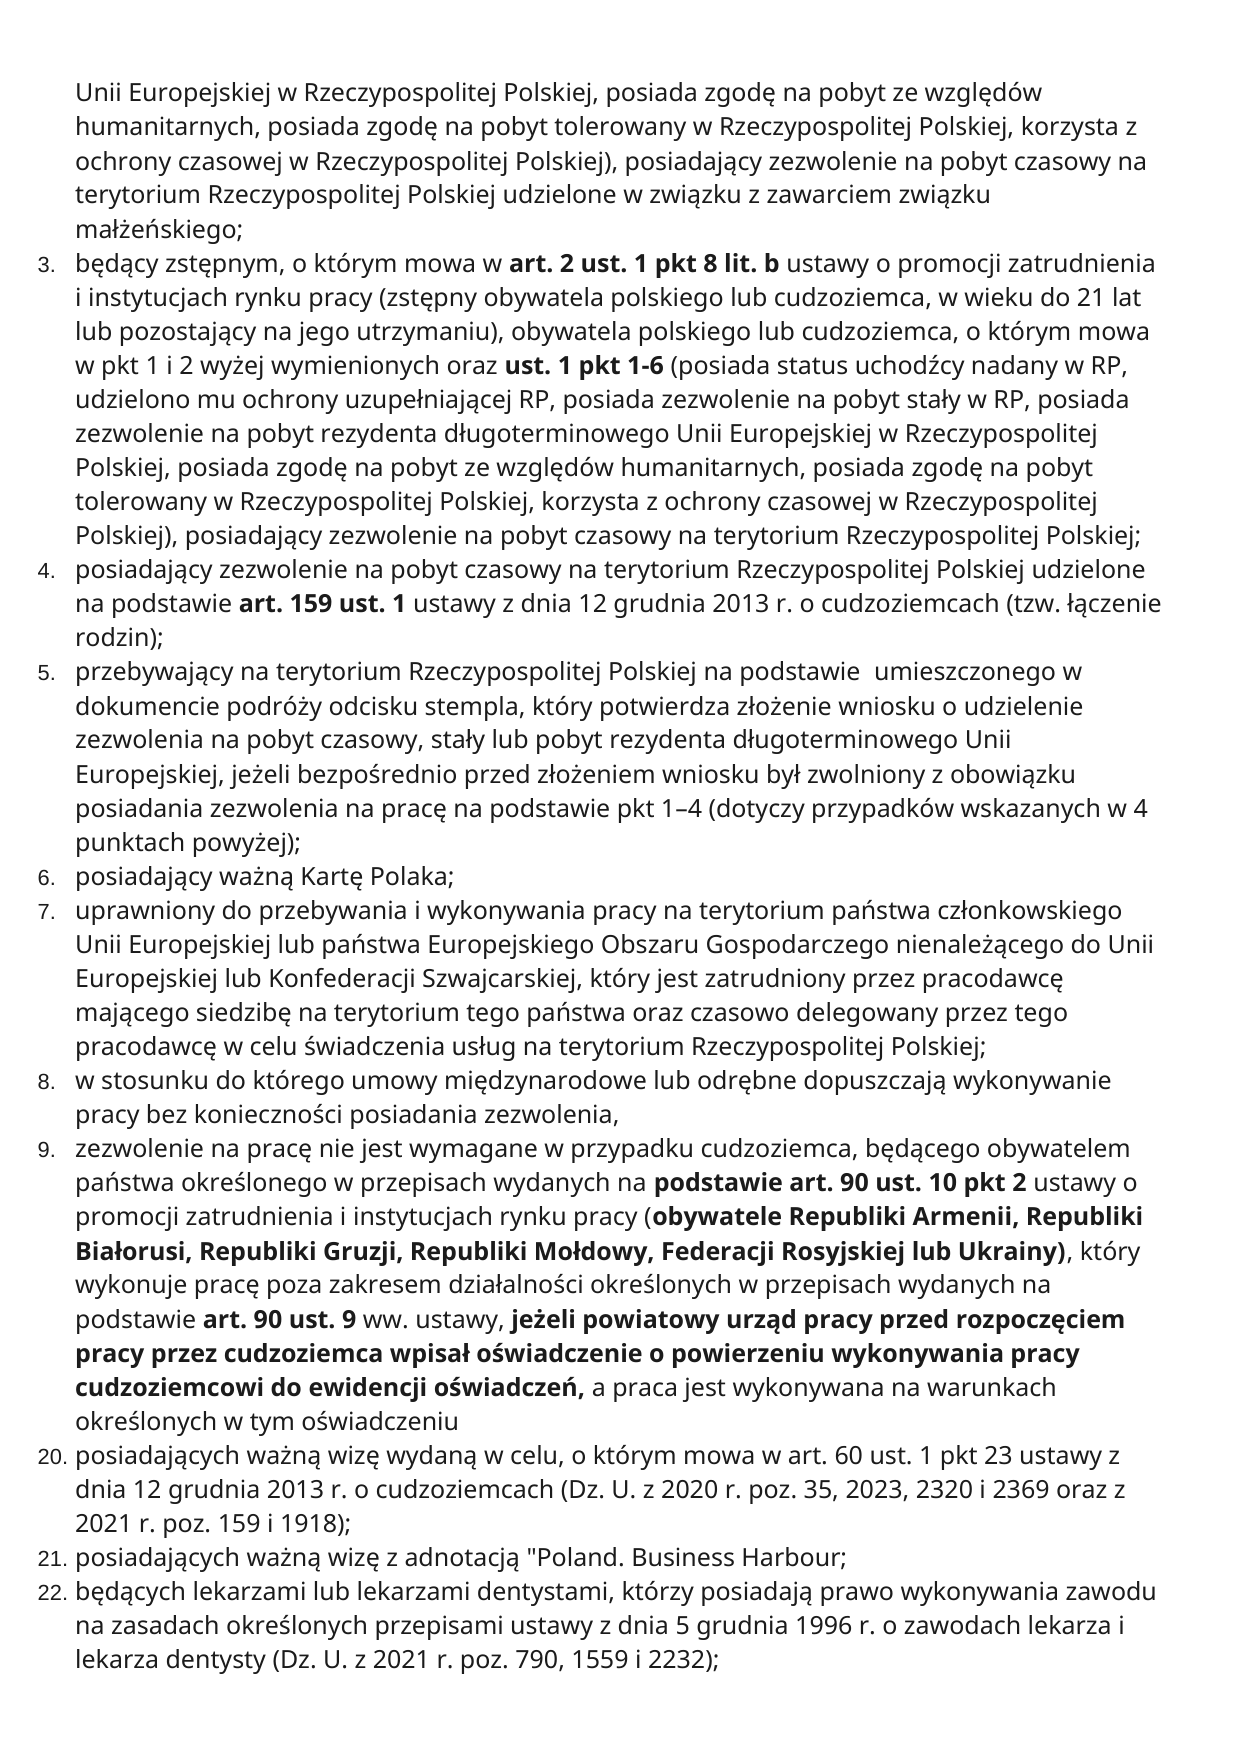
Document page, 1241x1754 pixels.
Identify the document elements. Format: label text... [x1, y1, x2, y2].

list zezwolenie na pracę nie jest wymagane w przypadku cudzoziemca, będącego obywatelem państwa określonego w przepisach wydanych na podstawie art. 90 ust. 10 pkt 2 ustawy o promocji zatrudnienia i instytucjach rynku pracy (obywatele Republiki Armenii, Republiki Białorusi, Republiki Gruzji, Republiki Mołdowy, Federacji Rosyjskiej lub Ukrainy), który wykonuje pracę poza zakresem działalności określonych w przepisach wydanych na podstawie art. 90 ust. 9 ww. ustawy, jeżeli powiatowy urząd pracy przed rozpoczęciem pracy przez cudzoziemca wpisał oświadczenie o powierzeniu wykonywania pracy cudzoziemcowi do ewidencji oświadczeń, a praca jest wykonywana na warunkach określonych w tym oświadczeniu [37, 1131, 1165, 1437]
list będących lekarzami lub lekarzami dentystami, którzy posiadają prawo wykonywania zawodu na zasadach określonych przepisami ustawy z dnia 5 grudnia 1996 r. o zawodach lekarza i lekarza dentysty (Dz. U. z 2021 r. poz. 790, 1559 i 2232); [37, 1574, 1165, 1676]
list posiadających ważną wizę z adnotacją "Poland. Business Harbour; [37, 1540, 1165, 1574]
list posiadający ważną Kartę Polaka; [37, 858, 1165, 892]
list przebywający na terytorium Rzeczypospolitej Polskiej na podstawie umieszczonego w dokumencie podróży odcisku stempla, który potwierdza złożenie wniosku o udzielenie zezwolenia na pobyt czasowy, stały lub pobyt rezydenta długoterminowego Unii Europejskiej, jeżeli bezpośrednio przed złożeniem wniosku był zwolniony z obowiązku posiadania zezwolenia na pracę na podstawie pkt 1–4 (dotyczy przypadków wskazanych w 4 punktach powyżej); [37, 654, 1165, 858]
list będący zstępnym, o którym mowa w art. 2 ust. 1 pkt 8 lit. b ustawy o promocji zatrudnienia i instytucjach rynku pracy (zstępny obywatela polskiego lub cudzoziemca, w wieku do 21 lat lub pozostający na jego utrzymaniu), obywatela polskiego lub cudzoziemca, o którym mowa w pkt 1 i 2 wyżej wymienionych oraz ust. 1 pkt 1-6 (posiada status uchodźcy nadany w RP, udzielono mu ochrony uzupełniającej RP, posiada zezwolenie na pobyt stały w RP, posiada zezwolenie na pobyt rezydenta długoterminowego Unii Europejskiej w Rzeczypospolitej Polskiej, posiada zgodę na pobyt ze względów humanitarnych, posiada zgodę na pobyt tolerowany w Rzeczypospolitej Polskiej, korzysta z ochrony czasowej w Rzeczypospolitej Polskiej), posiadający zezwolenie na pobyt czasowy na terytorium Rzeczypospolitej Polskiej; [37, 245, 1165, 552]
list posiadających ważną wizę wydaną w celu, o którym mowa w art. 60 ust. 1 pkt 23 ustawy z dnia 12 grudnia 2013 r. o cudzoziemcach (Dz. U. z 2020 r. poz. 35, 2023, 2320 i 2369 oraz z 2021 r. poz. 159 i 1918); [37, 1437, 1165, 1540]
list uprawniony do przebywania i wykonywania pracy na terytorium państwa członkowskiego Unii Europejskiej lub państwa Europejskiego Obszaru Gospodarczego nienależącego do Unii Europejskiej lub Konfederacji Szwajcarskiej, który jest zatrudniony przez pracodawcę mającego siedzibę na terytorium tego państwa oraz czasowo delegowany przez tego pracodawcę w celu świadczenia usług na terytorium Rzeczypospolitej Polskiej; [37, 892, 1165, 1063]
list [37, 75, 1165, 245]
list posiadający zezwolenie na pobyt czasowy na terytorium Rzeczypospolitej Polskiej udzielone na podstawie art. 159 ust. 1 ustawy z dnia 12 grudnia 2013 r. o cudzoziemcach (tzw. łączenie rodzin); [37, 552, 1165, 654]
list w stosunku do którego umowy międzynarodowe lub odrębne dopuszczają wykonywanie pracy bez konieczności posiadania zezwolenia, [37, 1063, 1165, 1131]
